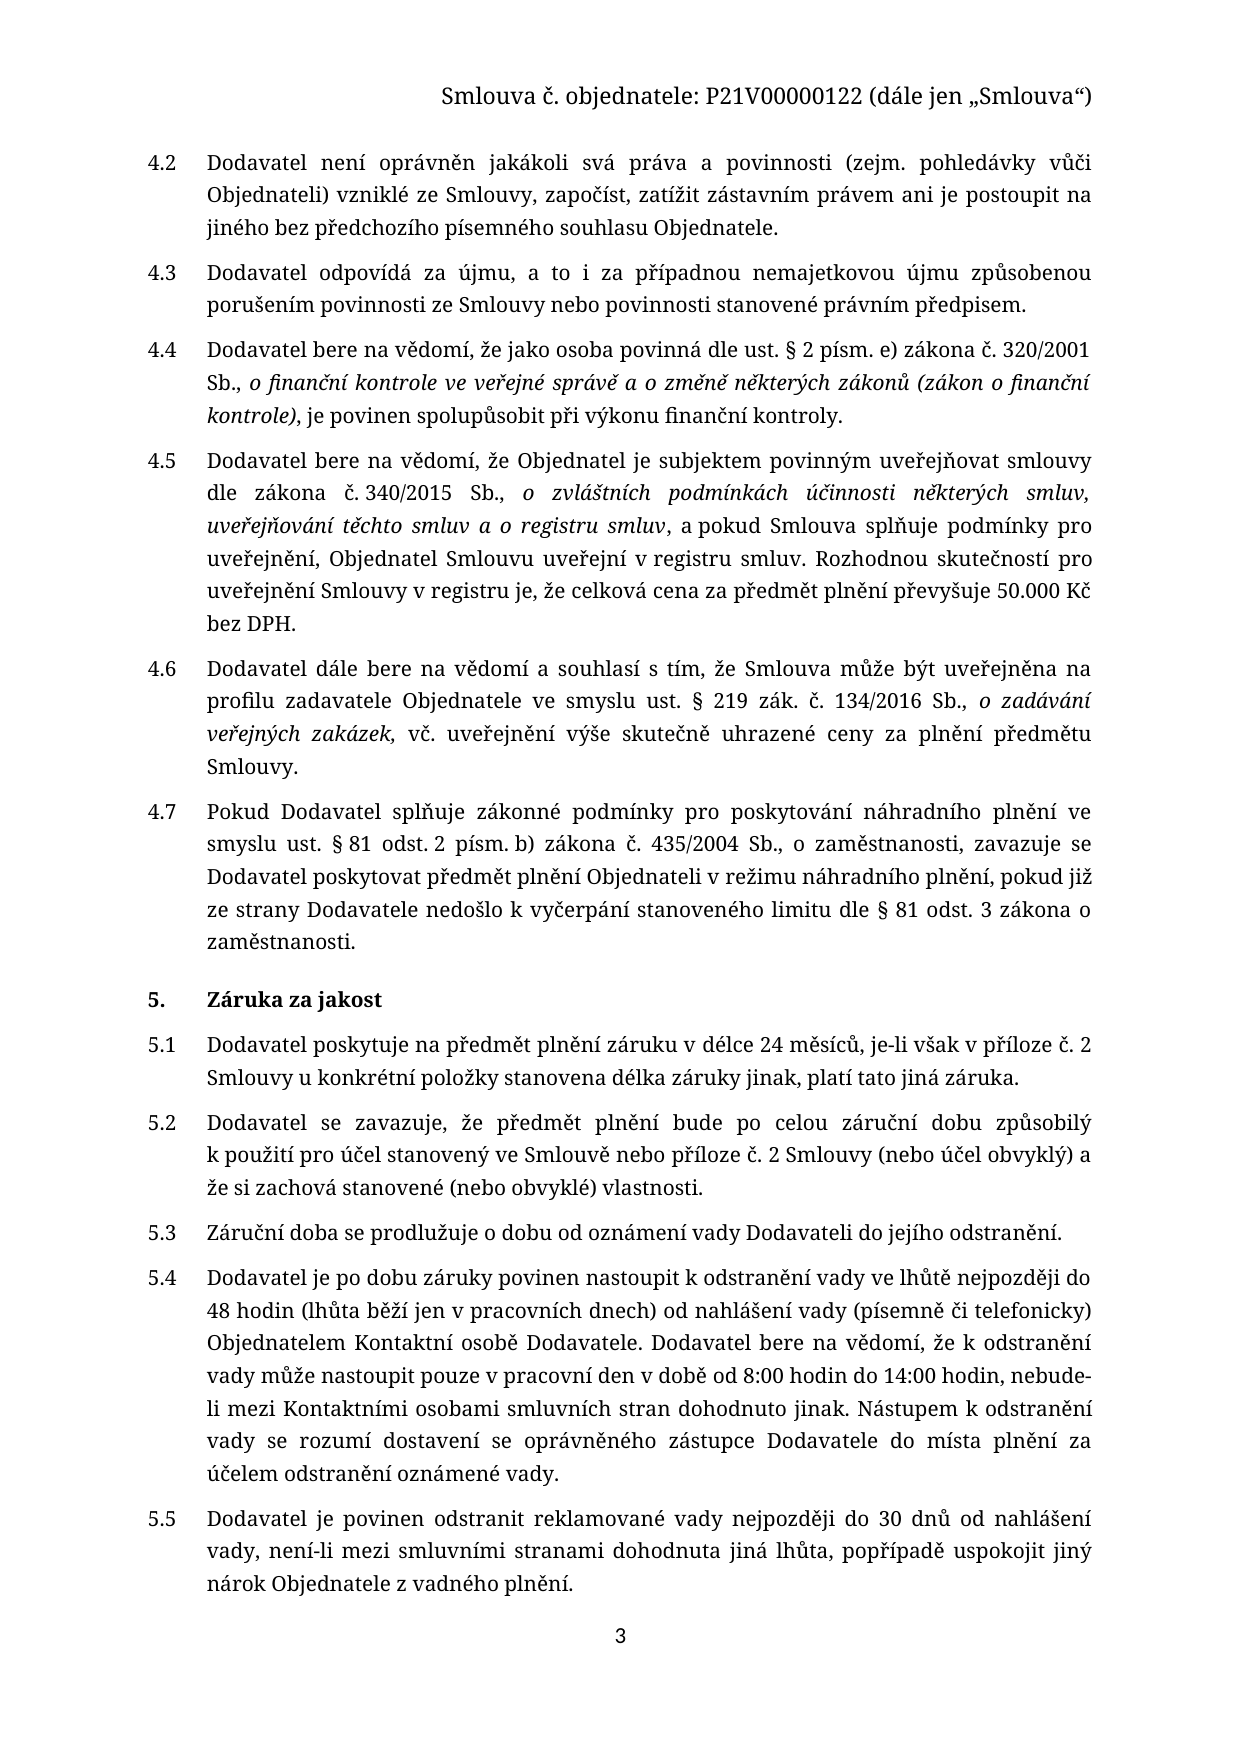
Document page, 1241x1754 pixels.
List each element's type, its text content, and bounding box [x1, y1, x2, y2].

list Dodavatel je po dobu záruky povinen nastoupit k odstranění vady ve lhůtě nejpozději do 48 hodin (lhůta běží jen v pracovních dnech) od nahlášení vady (písemně či telefonicky) Objednatelem Kontaktní osobě Dodavatele. Dodavatel bere na vědomí, že k odstranění vady může nastoupit pouze v pracovní den v době od 8:00 hodin do 14:00 hodin, nebude-li mezi Kontaktními osobami smluvních stran dohodnuto jinak. Nástupem k odstranění vady se rozumí dostavení se oprávněného zástupce Dodavatele do místa plnění za účelem odstranění oznámené vady. [148, 1263, 1093, 1487]
list Dodavatel odpovídá za újmu, a to i za případnou nemajetkovou újmu způsobenou porušením povinnosti ze Smlouvy nebo povinnosti stanovené právním předpisem. [148, 258, 1093, 319]
list Dodavatel bere na vědomí, že Objednatel je subjektem povinným uveřejňovat smlouvy dle zákona č. 340/2015 Sb., o zvláštních podmínkách účinnosti některých smluv, uveřejňování těchto smluv a o registru smluv, a pokud Smlouva splňuje podmínky pro uveřejnění, Objednatel Smlouvu uveřejní v registru smluv. Rozhodnou skutečností pro uveřejnění Smlouvy v registru je, že celková cena za předmět plnění převyšuje 50.000 Kč bez DPH. [148, 446, 1093, 637]
list Záruční doba se prodlužuje o dobu od oznámení vady Dodavateli do jejího odstranění. [148, 1218, 1093, 1247]
list Dodavatel se zavazuje, že předmět plnění bude po celou záruční dobu způsobilý k použití pro účel stanovený ve Smlouvě nebo příloze č. 2 Smlouvy (nebo účel obvyklý) a že si zachová stanovené (nebo obvyklé) vlastnosti. [148, 1108, 1093, 1201]
list Záruka za jakost [148, 985, 1093, 1013]
list Pokud Dodavatel splňuje zákonné podmínky pro poskytování náhradního plnění ve smyslu ust. § 81 odst. 2 písm. b) zákona č. 435/2004 Sb., o zaměstnanosti, zavazuje se Dodavatel poskytovat předmět plnění Objednateli v režimu náhradního plnění, pokud již ze strany Dodavatele nedošlo k vyčerpání stanoveného limitu dle § 81 odst. 3 zákona o zaměstnanosti. [148, 797, 1093, 956]
list Dodavatel poskytuje na předmět plnění záruku v délce 24 měsíců, je-li však v příloze č. 2 Smlouvy u konkrétní položky stanovena délka záruky jinak, platí tato jiná záruka. [148, 1030, 1093, 1091]
list Dodavatel dále bere na vědomí a souhlasí s tím, že Smlouva může být uveřejněna na profilu zadavatele Objednatele ve smyslu ust. § 219 zák. č. 134/2016 Sb., o zadávání veřejných zakázek, vč. uveřejnění výše skutečně uhrazené ceny za plnění předmětu Smlouvy. [148, 654, 1093, 780]
list Dodavatel není oprávněn jakákoli svá práva a povinnosti (zejm. pohledávky vůči Objednateli) vzniklé ze Smlouvy, započíst, zatížit zástavním právem ani je postoupit na jiného bez předchozího písemného souhlasu Objednatele. [148, 148, 1093, 241]
list Dodavatel bere na vědomí, že jako osoba povinná dle ust. § 2 písm. e) zákona č. 320/2001 Sb., o finanční kontrole ve veřejné správě a o změně některých zákonů (zákon o finanční kontrole), je povinen spolupůsobit při výkonu finanční kontroly. [148, 336, 1093, 429]
list Dodavatel je povinen odstranit reklamované vady nejpozději do 30 dnů od nahlášení vady, není-li mezi smluvními stranami dohodnuta jiná lhůta, popřípadě uspokojit jiný nárok Objednatele z vadného plnění. [148, 1504, 1093, 1598]
